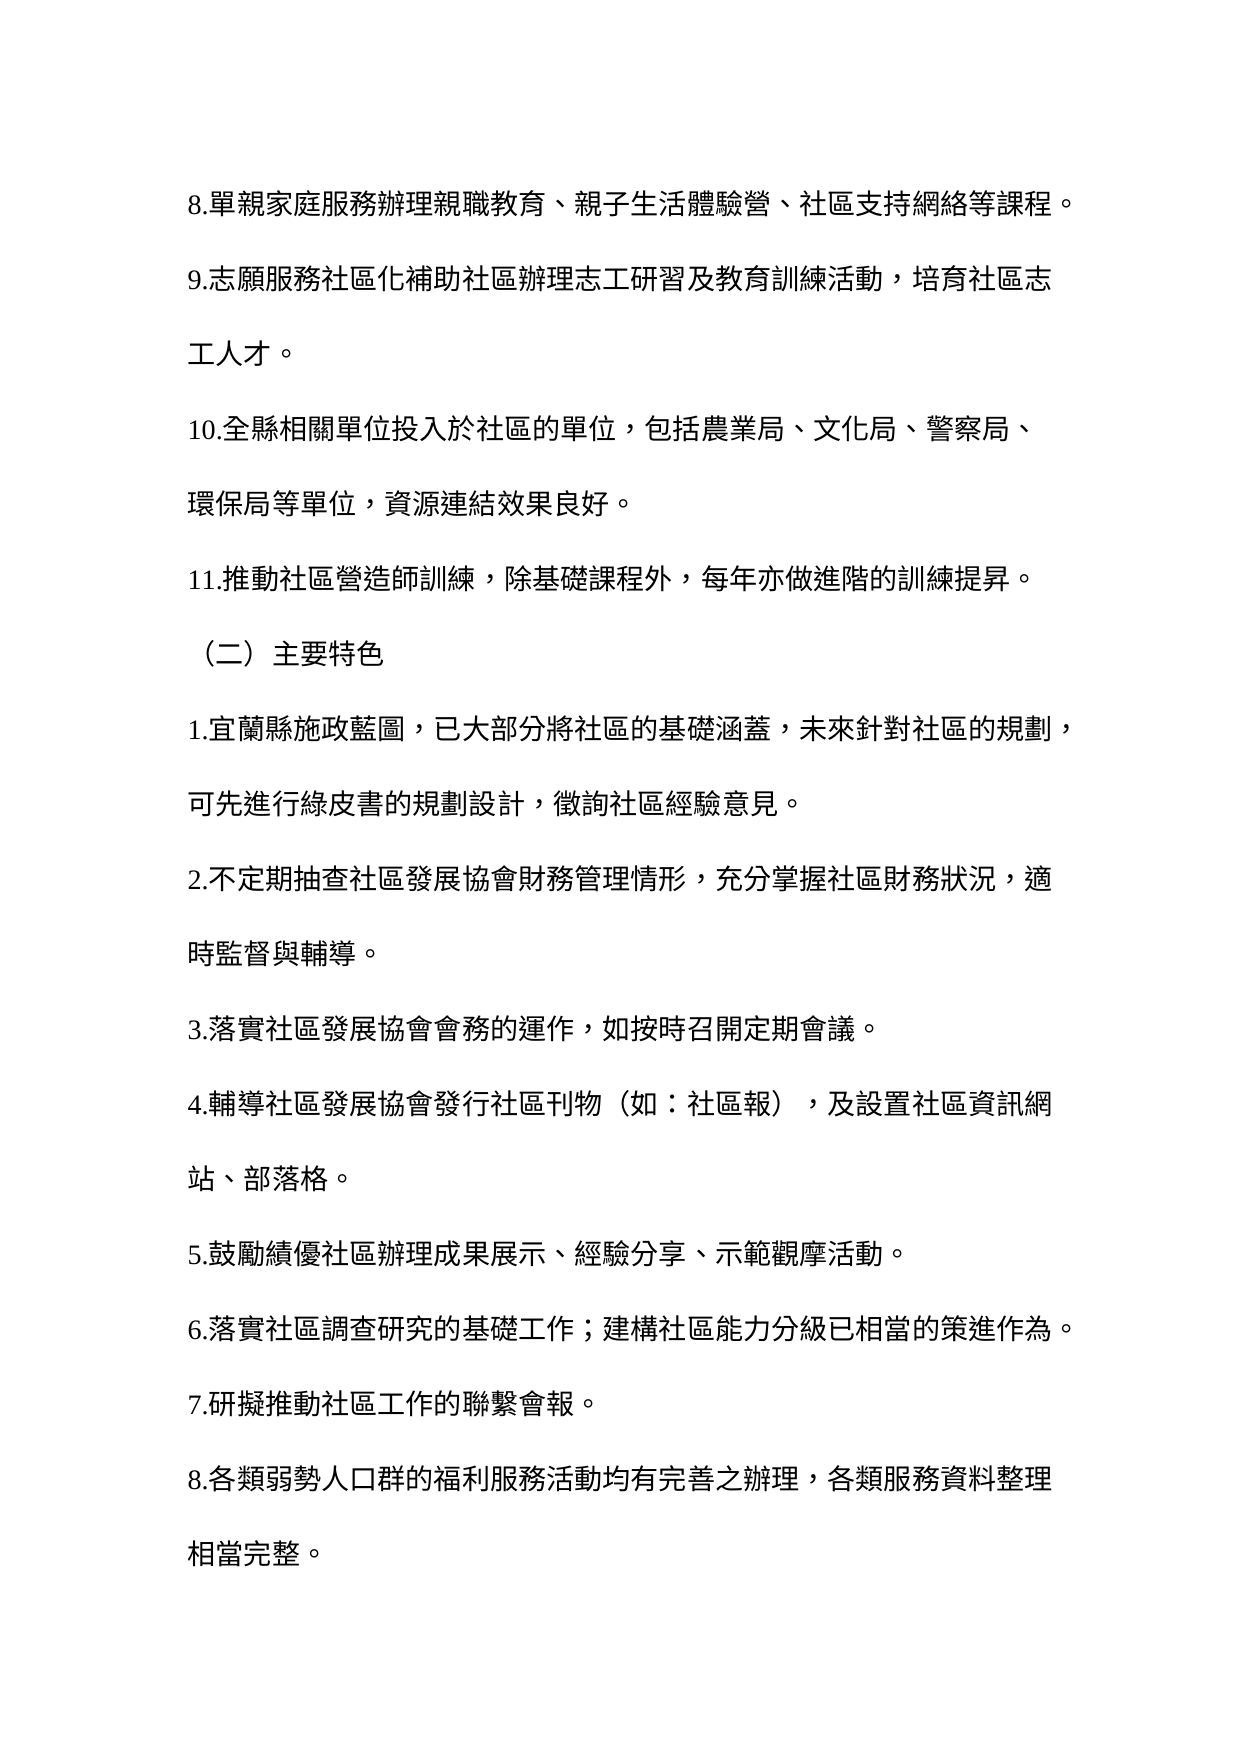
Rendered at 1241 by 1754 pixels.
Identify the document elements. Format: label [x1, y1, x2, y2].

text [187, 164, 1053, 1589]
